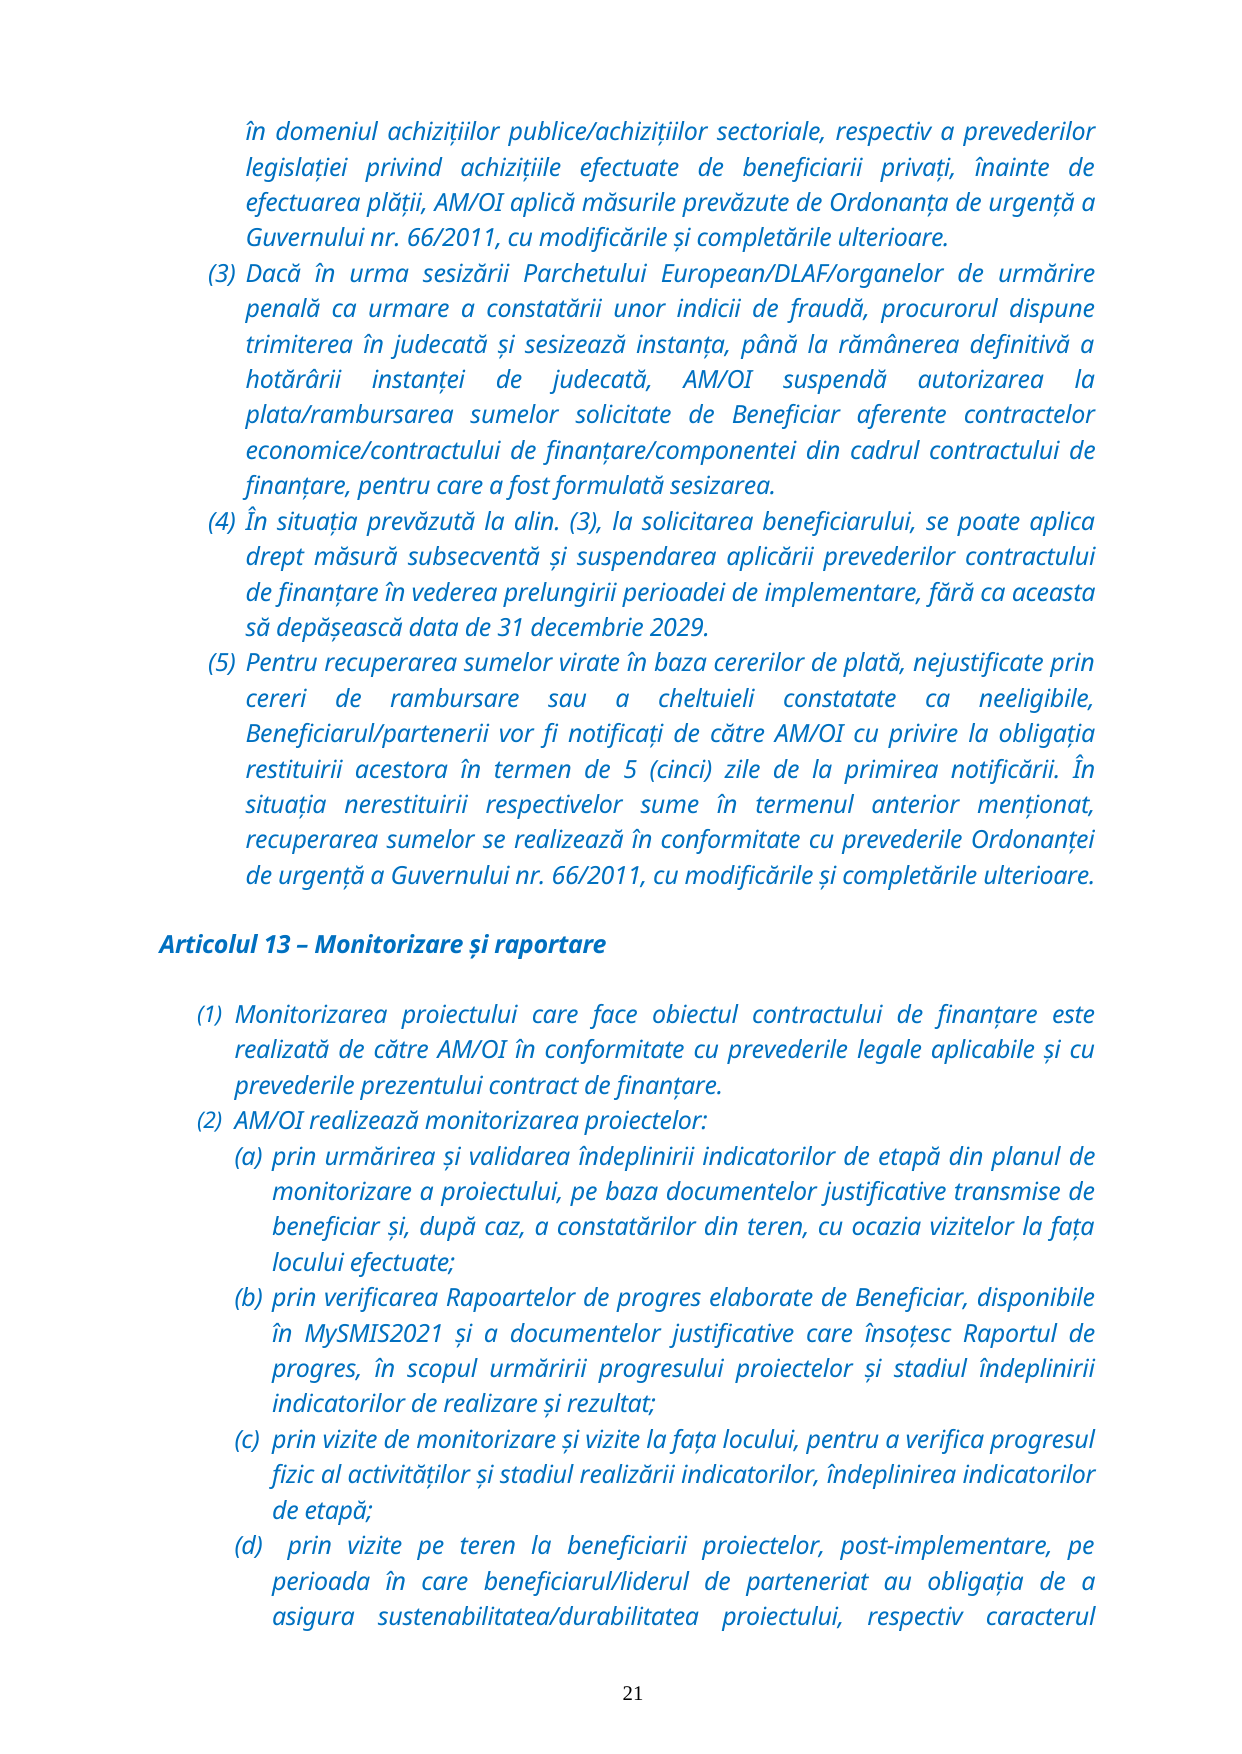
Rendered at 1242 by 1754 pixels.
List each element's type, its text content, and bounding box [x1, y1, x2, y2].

list În situația prevăzută la alin. (3), la solicitarea beneficiarului, se poate aplica drept măsură subsecventă și suspendarea aplicării prevederilor contractului de finanțare în vederea prelungirii perioadei de implementare, fără ca aceasta să depășească data de 31 decembrie 2029. [208, 502, 1098, 644]
list Monitorizarea proiectului care face obiectul contractului de finanțare este realizată de către AM/OI în conformitate cu prevederile legale aplicabile și cu prevederile prezentului contract de finanțare. [197, 995, 1098, 1101]
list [208, 112, 1098, 254]
list prin verificarea Rapoartelor de progres elaborate de Beneficiar, disponibile în MySMIS2021 și a documentelor justificative care însoțesc Raportul de progres, în scopul urmăririi progresului proiectelor și stadiul îndeplinirii indicatorilor de realizare și rezultat; [234, 1278, 1098, 1420]
list AM/OI realizează monitorizarea proiectelor: [197, 1101, 1098, 1137]
list Pentru recuperarea sumelor virate în baza cererilor de plată, nejustificate prin cereri de rambursare sau a cheltuieli constatate ca neeligibile, Beneficiarul/partenerii vor fi notificați de către AM/OI cu privire la obligația restituirii acestora în termen de 5 (cinci) zile de la primirea notificării. În situația nerestituirii respectivelor sume în termenul anterior menționat, recuperarea sumelor se realizează în conformitate cu prevederile Ordonanței de urgență a Guvernului nr. 66/2011, cu modificările și completările ulterioare. [208, 644, 1098, 892]
text Articolul 13 – Monitorizare și raportare [159, 926, 1098, 961]
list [234, 1526, 1098, 1633]
list prin vizite de monitorizare și vizite la fața locului, pentru a verifica progresul fizic al activităților și stadiul realizării indicatorilor, îndeplinirea indicatorilor de etapă; [234, 1420, 1098, 1526]
list Dacă în urma sesizării Parchetului European/DLAF/organelor de urmărire penală ca urmare a constatării unor indicii de fraudă, procurorul dispune trimiterea în judecată și sesizează instanța, până la rămânerea definitivă a hotărârii instanței de judecată, AM/OI suspendă autorizarea la plata/rambursarea sumelor solicitate de Beneficiar aferente contractelor economice/contractului de finanțare/componentei din cadrul contractului de finanțare, pentru care a fost formulată sesizarea. [208, 254, 1098, 502]
list prin urmărirea și validarea îndeplinirii indicatorilor de etapă din planul de monitorizare a proiectului, pe baza documentelor justificative transmise de beneficiar și, după caz, a constatărilor din teren, cu ocazia vizitelor la fața locului efectuate; [234, 1137, 1098, 1278]
